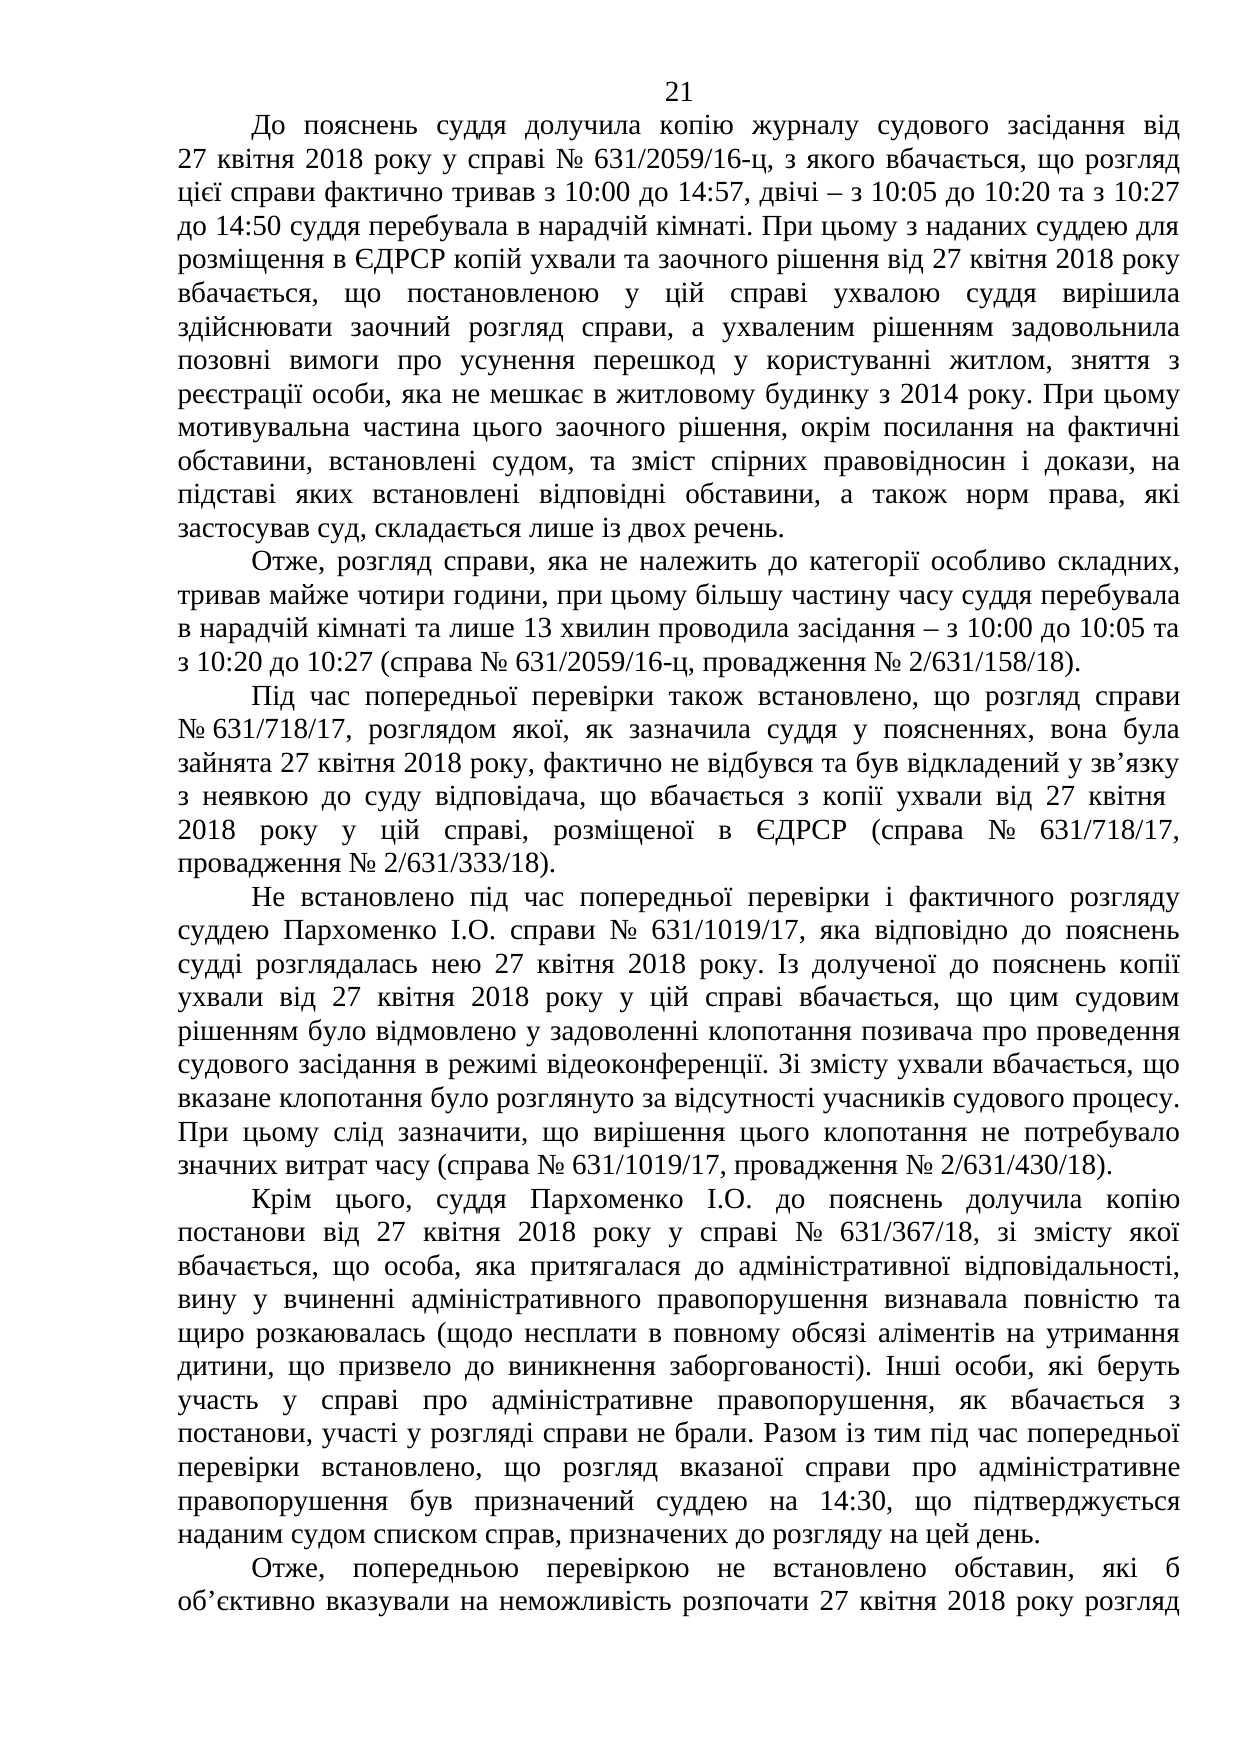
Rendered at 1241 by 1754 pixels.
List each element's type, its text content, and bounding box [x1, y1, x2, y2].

text Крім цього, суддя Пархоменко І.О. до пояснень долучила копію постанови від 27 квітня 2018 року у справі № 631/367/18, зі змісту якої вбачається, що особа, яка притягалася до адміністративної відповідальності, вину у вчиненні адміністративного правопорушення визнавала повністю та щиро розкаювалась (щодо несплати в повному обсязі аліментів на утримання дитини, що призвело до виникнення заборгованості). Інші особи, які беруть участь у справі про адміністративне правопорушення, як вбачається з постанови, участі у розгляді справи не брали. Разом із тим під час попередньої перевірки встановлено, що розгляд вказаної справи про адміністративне правопорушення був призначений суддею на 14:30, що підтверджується наданим судом списком справ, призначених до розгляду на цей день. [177, 1181, 1181, 1550]
text Отже, розгляд справи, яка не належить до категорії особливо складних, тривав майже чотири години, при цьому більшу частину часу суддя перебувала в нарадчій кімнаті та лише 13 хвилин проводила засідання – з 10:00 до 10:05 та з 10:20 до 10:27 (справа № 631/2059/16-ц, провадження № 2/631/158/18). [177, 543, 1181, 678]
text Не встановлено під час попередньої перевірки і фактичного розгляду суддею Пархоменко І.О. справи № 631/1019/17, яка відповідно до пояснень судді розглядалась нею 27 квітня 2018 року. Із долученої до пояснень копії ухвали від 27 квітня 2018 року у цій справі вбачається, що цим судовим рішенням було відмовлено у задоволенні клопотання позивача про проведення судового засідання в режимі відеоконференції. Зі змісту ухвали вбачається, що вказане клопотання було розглянуто за відсутності учасників судового процесу. При цьому слід зазначити, що вирішення цього клопотання не потребувало значних витрат часу (справа № 631/1019/17, провадження № 2/631/430/18). [177, 879, 1181, 1181]
text До пояснень суддя долучила копію журналу судового засідання від 27 квітня 2018 року у справі № 631/2059/16-ц, з якого вбачається, що розгляд цієї справи фактично тривав з 10:00 до 14:57, двічі – з 10:05 до 10:20 та з 10:27 до 14:50 суддя перебувала в нарадчій кімнаті. При цьому з наданих суддею для розміщення в ЄДРСР копій ухвали та заочного рішення від 27 квітня 2018 року вбачається, що постановленою у цій справі ухвалою суддя вирішила здійснювати заочний розгляд справи, а ухваленим рішенням задовольнила позовні вимоги про усунення перешкод у користуванні житлом, зняття з реєстрації особи, яка не мешкає в житловому будинку з 2014 року. При цьому мотивувальна частина цього заочного рішення, окрім посилання на фактичні обставини, встановлені судом, та зміст спірних правовідносин і докази, на підставі яких встановлені відповідні обставини, а також норм права, які застосував суд, складається лише із двох речень. [177, 107, 1181, 543]
text Під час попередньої перевірки також встановлено, що розгляд справи № 631/718/17, розглядом якої, як зазначила суддя у поясненнях, вона була зайнята 27 квітня 2018 року, фактично не відбувся та був відкладений у зв’язку з неявкою до суду відповідача, що вбачається з копії ухвали від 27 квітня 2018 року у цій справі, розміщеної в ЄДРСР (справа № 631/718/17, провадження № 2/631/333/18). [177, 678, 1181, 879]
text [177, 1550, 1181, 1617]
